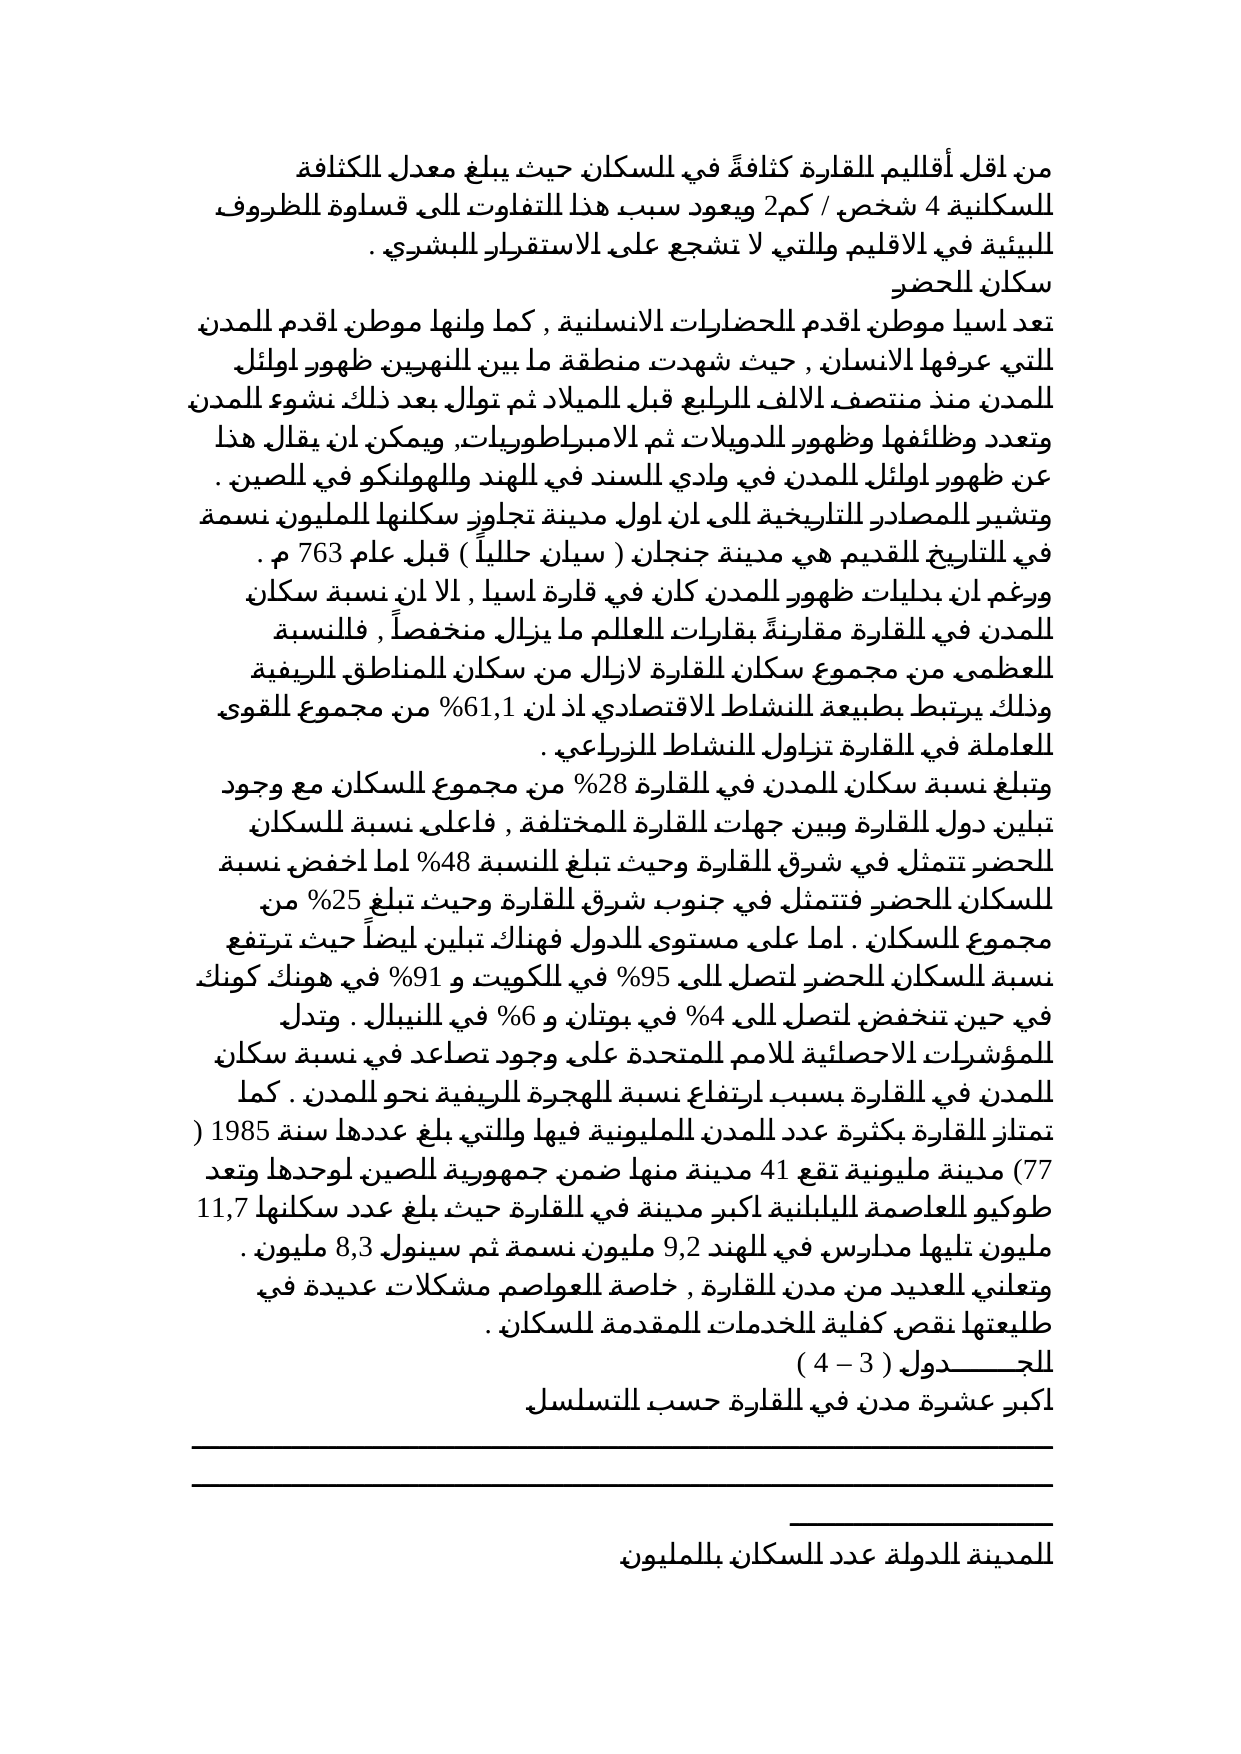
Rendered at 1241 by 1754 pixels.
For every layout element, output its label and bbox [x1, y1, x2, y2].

text [187, 150, 1053, 1571]
